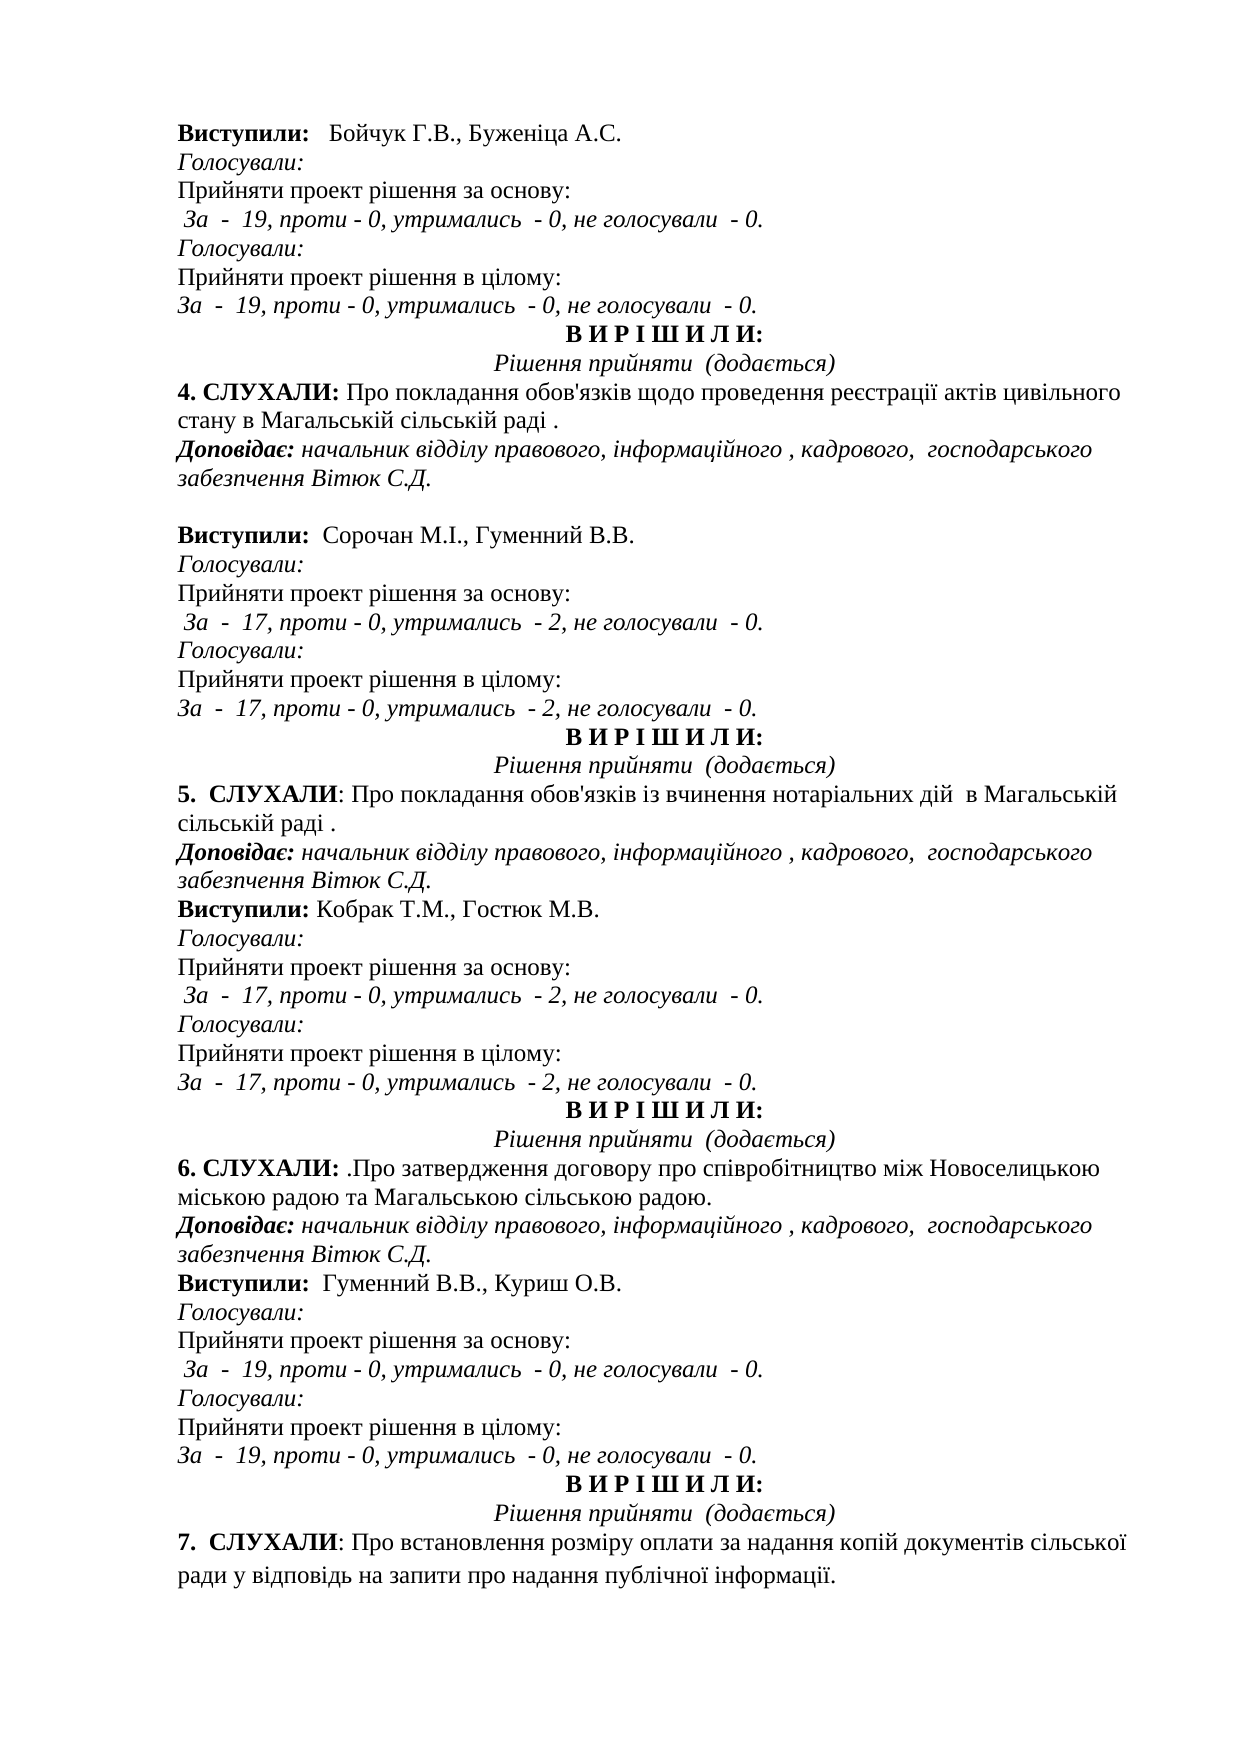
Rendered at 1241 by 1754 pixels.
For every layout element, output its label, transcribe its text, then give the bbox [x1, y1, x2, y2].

text Рішення прийняти (додається) [177, 1498, 1152, 1527]
text 4. СЛУХАЛИ: Про покладання обов'язків щодо проведення реєстрації актів цивільного стану в Магальській сільській раді . [177, 377, 1152, 434]
text 7. СЛУХАЛИ: Про встановлення розміру оплати за надання копій документів сільської ради у відповідь на запити про надання публічної інформації. [177, 1527, 1152, 1589]
text В И Р І Ш И Л И: [177, 1469, 1152, 1498]
text Голосували: [177, 1009, 1152, 1038]
text Прийняти проект рішення за основу: [177, 578, 1152, 607]
text Доповідає: начальник відділу правового, інформаційного , кадрового, господарського забезпчення Вітюк С.Д. [177, 837, 1152, 894]
text В И Р І Ш И Л И: [177, 722, 1152, 751]
text Прийняти проект рішення в цілому: [177, 1038, 1152, 1067]
text 5. СЛУХАЛИ: Про покладання обов'язків із вчинення нотаріальних дій в Магальській сільській раді . [177, 779, 1152, 837]
text Прийняти проект рішення в цілому: [177, 1412, 1152, 1441]
text Виступили: Бойчук Г.В., Буженіца А.С. [177, 118, 1152, 147]
text Голосували: [177, 147, 1152, 176]
text 6. СЛУХАЛИ: .Про затвердження договору про співробітництво між Новоселицькою міською радою та Магальською сільською радою. [177, 1153, 1152, 1211]
text Прийняти проект рішення за основу: [177, 1326, 1152, 1354]
text Виступили: Сорочан М.І., Гуменний В.В. [177, 521, 1152, 549]
text Прийняти проект рішення за основу: [177, 952, 1152, 981]
text За - 17, проти - 0, утримались - 2, не голосували - 0. [177, 607, 1152, 636]
text Виступили: Гуменний В.В., Куриш О.В. [177, 1268, 1152, 1297]
text В И Р І Ш И Л И: [177, 1096, 1152, 1124]
text Рішення прийняти (додається) [177, 348, 1152, 377]
text За - 19, проти - 0, утримались - 0, не голосували - 0. [177, 1354, 1152, 1383]
text За - 17, проти - 0, утримались - 2, не голосували - 0. [177, 981, 1152, 1009]
text В И Р І Ш И Л И: [177, 319, 1152, 348]
text Рішення прийняти (додається) [177, 1124, 1152, 1153]
text За - 19, проти - 0, утримались - 0, не голосували - 0. [177, 1441, 1152, 1469]
text Прийняти проект рішення в цілому: [177, 262, 1152, 291]
text Голосували: [177, 549, 1152, 578]
text Прийняти проект рішення в цілому: [177, 664, 1152, 693]
text За - 19, проти - 0, утримались - 0, не голосували - 0. [177, 291, 1152, 319]
text Голосували: [177, 233, 1152, 262]
text Рішення прийняти (додається) [177, 751, 1152, 779]
text За - 19, проти - 0, утримались - 0, не голосували - 0. [177, 204, 1152, 233]
text Голосували: [177, 1383, 1152, 1412]
text Прийняти проект рішення за основу: [177, 176, 1152, 204]
text Голосували: [177, 636, 1152, 664]
text Доповідає: начальник відділу правового, інформаційного , кадрового, господарського забезпчення Вітюк С.Д. [177, 434, 1152, 492]
text Голосували: [177, 923, 1152, 952]
text За - 17, проти - 0, утримались - 2, не голосували - 0. [177, 1067, 1152, 1096]
text Виступили: Кобрак Т.М., Гостюк М.В. [177, 894, 1152, 923]
text Голосували: [177, 1297, 1152, 1326]
text За - 17, проти - 0, утримались - 2, не голосували - 0. [177, 693, 1152, 722]
text Доповідає: начальник відділу правового, інформаційного , кадрового, господарського забезпчення Вітюк С.Д. [177, 1211, 1152, 1268]
